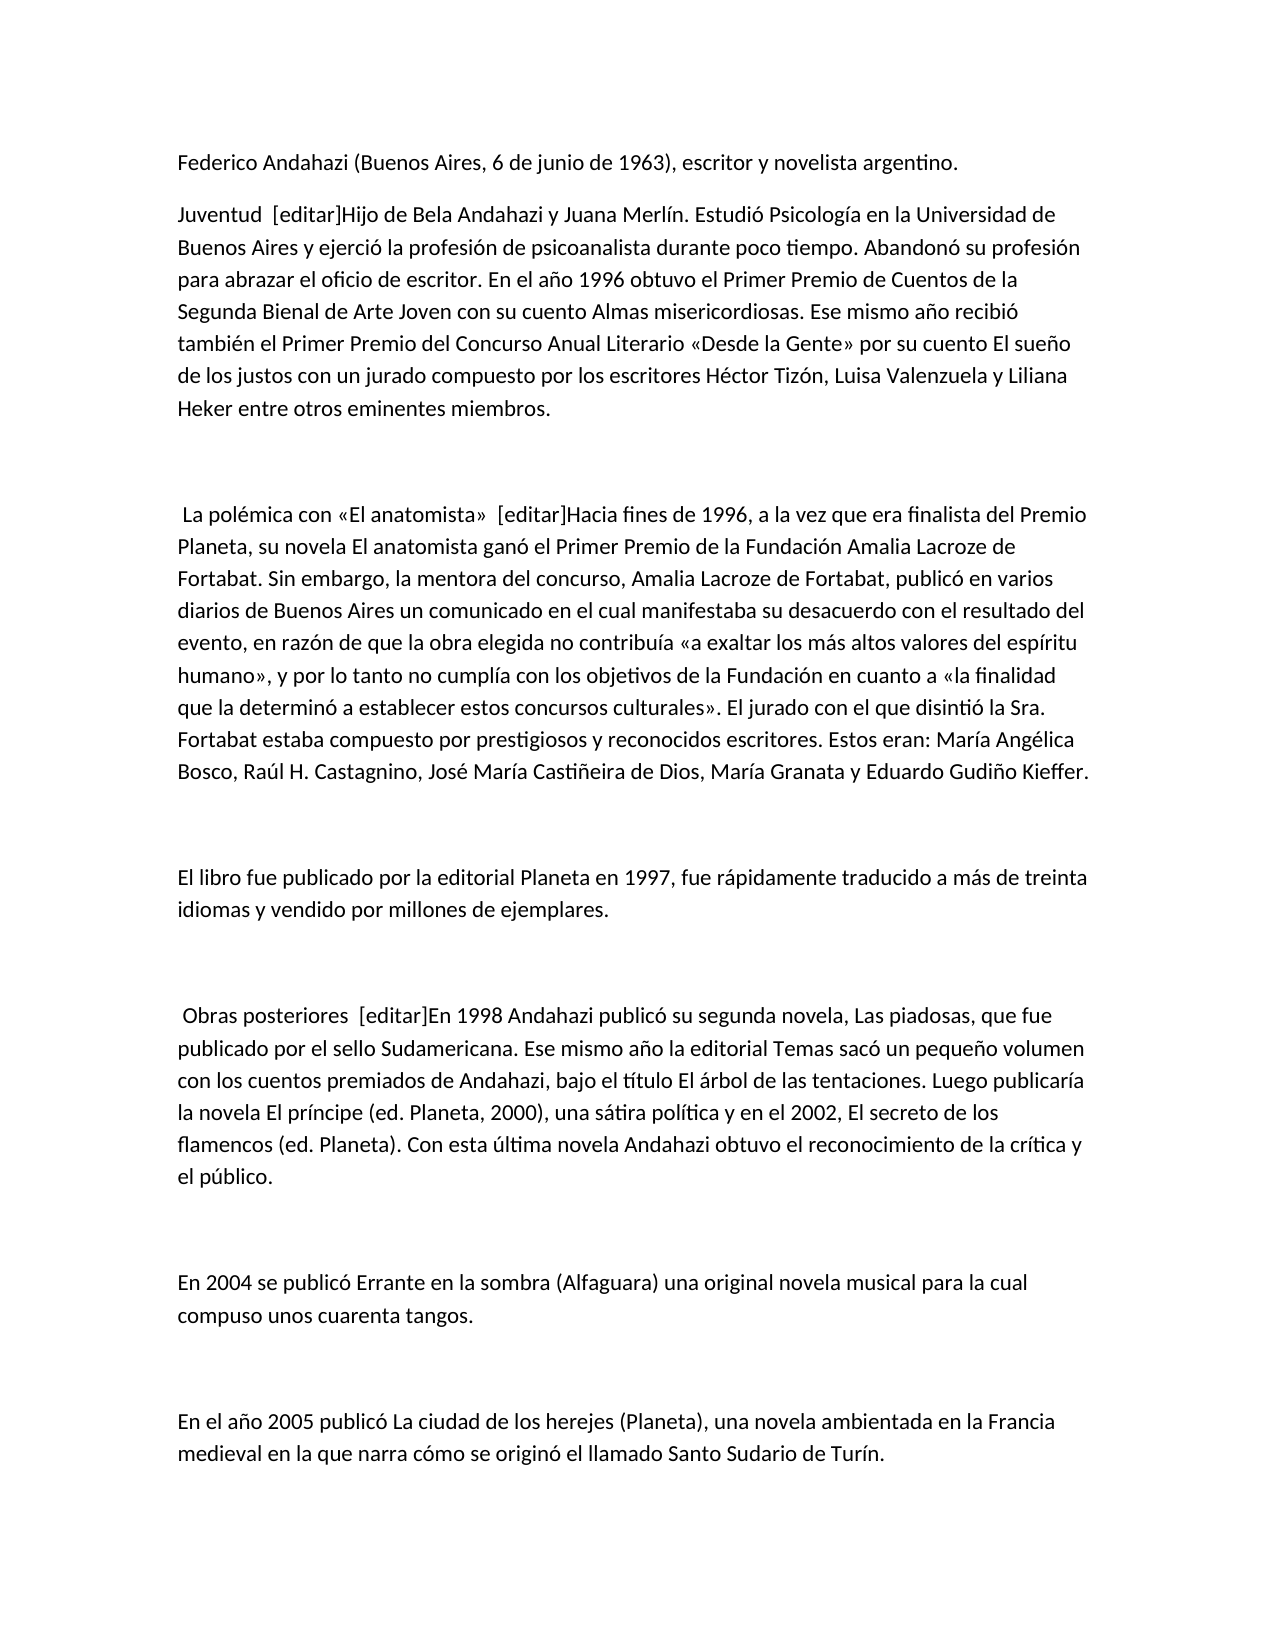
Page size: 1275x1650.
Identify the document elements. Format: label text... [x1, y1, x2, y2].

text Federico Andahazi (Buenos Aires, 6 de junio de 1963), escritor y novelista argentino. [177, 148, 1098, 176]
text Juventud [editar]Hijo de Bela Andahazi y Juana Merlín. Estudió Psicología en la Universidad de Buenos Aires y ejerció la profesión de psicoanalista durante poco tiempo. Abandonó su profesión para abrazar el oficio de escritor. En el año 1996 obtuvo el Primer Premio de Cuentos de la Segunda Bienal de Arte Joven con su cuento Almas misericordiosas. Ese mismo año recibió también el Primer Premio del Concurso Anual Literario «Desde la Gente» por su cuento El sueño de los justos con un jurado compuesto por los escritores Héctor Tizón, Luisa Valenzuela y Liliana Heker entre otros eminentes miembros. [177, 201, 1098, 422]
text En 2004 se publicó Errante en la sombra (Alfaguara) una original novela musical para la cual compuso unos cuarenta tangos. [177, 1268, 1098, 1329]
text Obras posteriores [editar]En 1998 Andahazi publicó su segunda novela, Las piadosas, que fue publicado por el sello Sudamericana. Ese mismo año la editorial Temas sacó un pequeño volumen con los cuentos premiados de Andahazi, bajo el título El árbol de las tentaciones. Luego publicaría la novela El príncipe (ed. Planeta, 2000), una sátira política y en el 2002, El secreto de los flamencos (ed. Planeta). Con esta última novela Andahazi obtuvo el reconocimiento de la crítica y el público. [177, 1002, 1098, 1191]
text La polémica con «El anatomista» [editar]Hacia fines de 1996, a la vez que era finalista del Premio Planeta, su novela El anatomista ganó el Primer Premio de la Fundación Amalia Lacroze de Fortabat. Sin embargo, la mentora del concurso, Amalia Lacroze de Fortabat, publicó en varios diarios de Buenos Aires un comunicado en el cual manifestaba su desacuerdo con el resultado del evento, en razón de que la obra elegida no contribuía «a exaltar los más altos valores del espíritu humano», y por lo tanto no cumplía con los objetivos de la Fundación en cuanto a «la finalidad que la determinó a establecer estos concursos culturales». El jurado con el que disintió la Sra. Fortabat estaba compuesto por prestigiosos y reconocidos escritores. Estos eran: María Angélica Bosco, Raúl H. Castagnino, José María Castiñeira de Dios, María Granata y Eduardo Gudiño Kieffer. [177, 500, 1098, 785]
text En el año 2005 publicó La ciudad de los herejes (Planeta), una novela ambientada en la Francia medieval en la que narra cómo se originó el llamado Santo Sudario de Turín. [177, 1407, 1098, 1467]
text El libro fue publicado por la editorial Planeta en 1997, fue rápidamente traducido a más de treinta idiomas y vendido por millones de ejemplares. [177, 863, 1098, 923]
